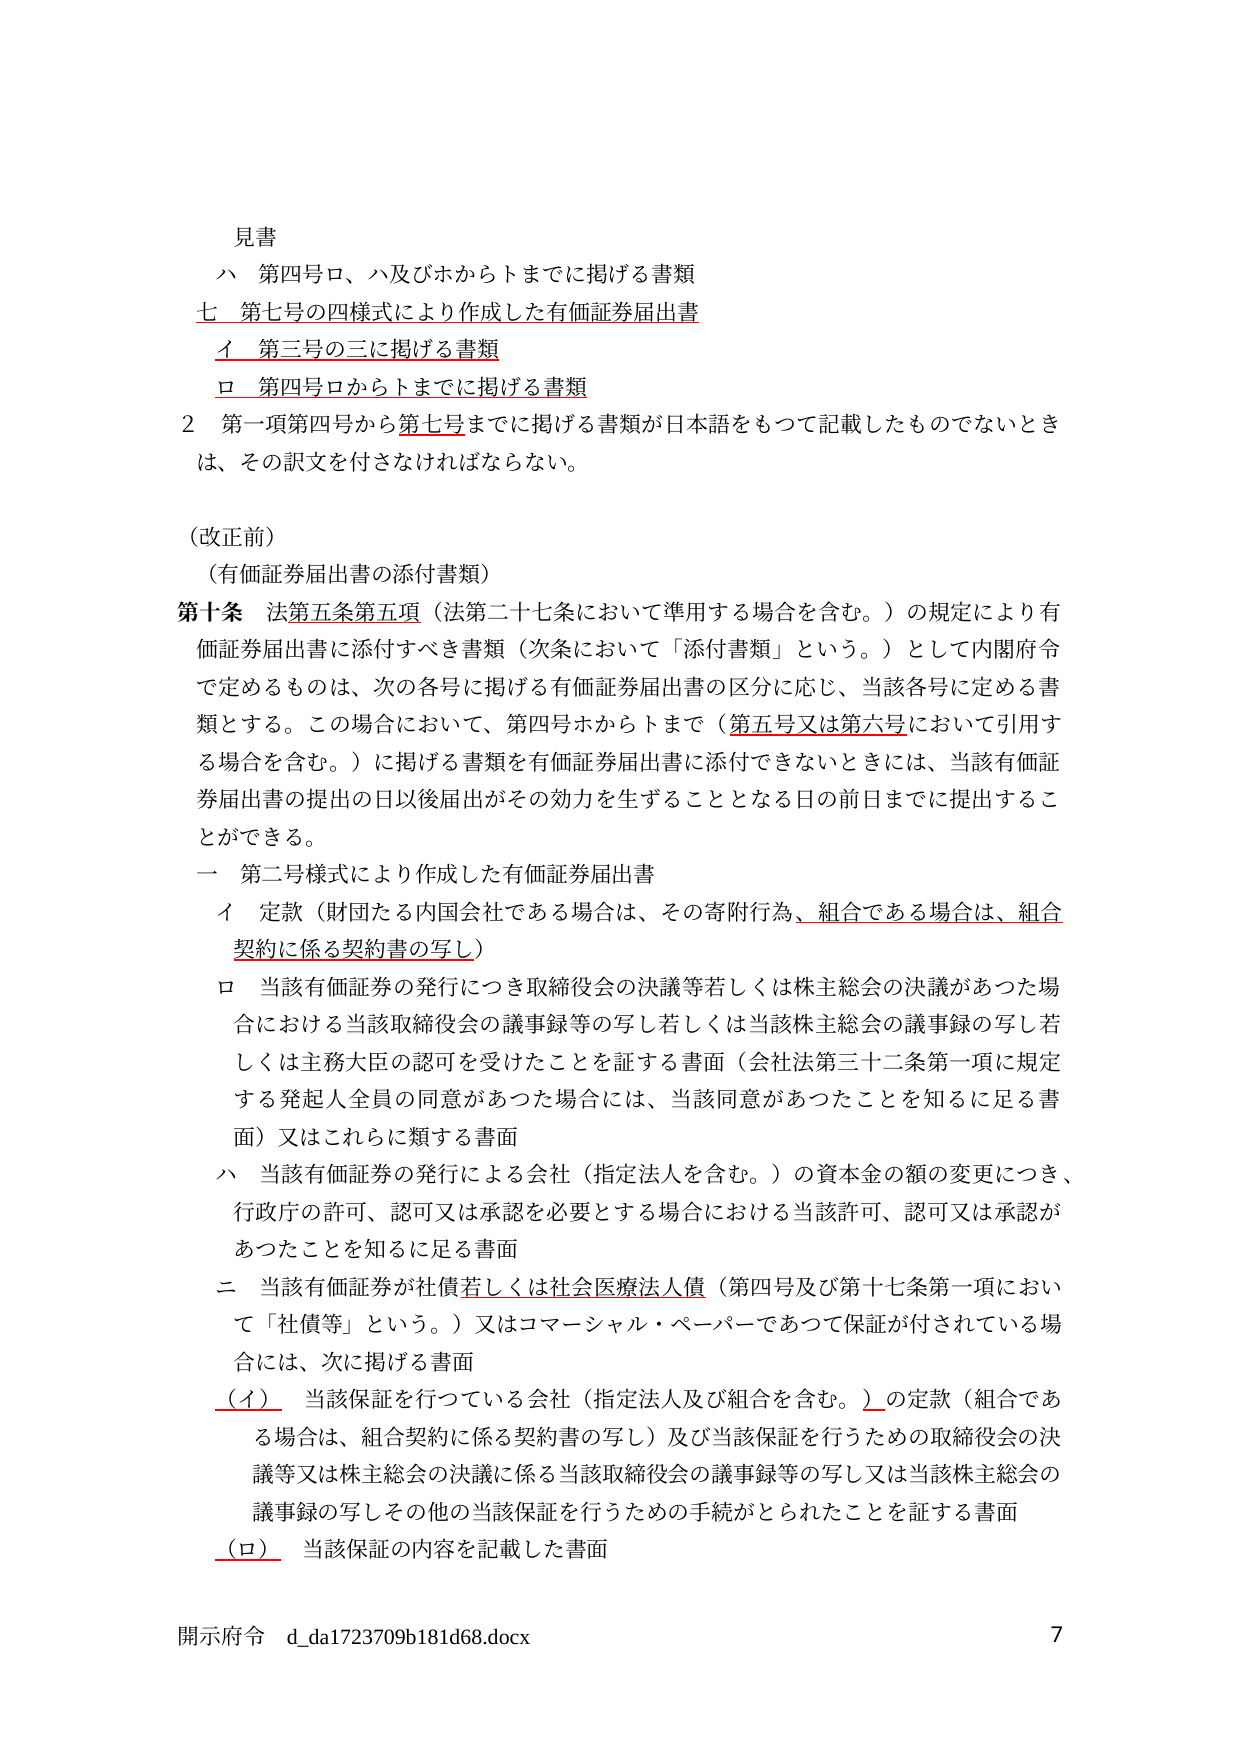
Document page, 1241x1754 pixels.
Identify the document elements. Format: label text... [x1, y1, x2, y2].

text （有価証券届出書の添付書類） [196, 554, 1063, 592]
text ニ 当該有価証券が社債若しくは社会医療法人債（第四号及び第十七条第一項において「社債等」という。）又はコマーシャル・ペーパーであつて保証が付されている場合には、次に掲げる書面 [215, 1267, 1063, 1379]
text 七 第七号の四様式により作成した有価証券届出書 [196, 292, 1063, 329]
text 第十条 法第五条第五項（法第二十七条において準用する場合を含む。）の規定により有価証券届出書に添付すべき書類（次条において「添付書類」という。）として内閣府令で定めるものは、次の各号に掲げる有価証券届出書の区分に応じ、当該各号に定める書類とする。この場合において、第四号ホからトまで（第五号又は第六号において引用する場合を含む。）に掲げる書類を有価証券届出書に添付できないときには、当該有価証券届出書の提出の日以後届出がその効力を生ずることとなる日の前日までに提出することができる。 [177, 592, 1063, 854]
text ハ 当該有価証券の発行による会社（指定法人を含む。）の資本金の額の変更につき、行政庁の許可、認可又は承認を必要とする場合における当該許可、認可又は承認があつたことを知るに足る書面 [215, 1154, 1063, 1267]
text イ 第三号の三に掲げる書類 [215, 329, 1063, 367]
text （イ） 当該保証を行つている会社（指定法人及び組合を含む。）の定款（組合である場合は、組合契約に係る契約書の写し）及び当該保証を行うための取締役会の決議等又は株主総会の決議に係る当該取締役会の議事録等の写し又は当該株主総会の議事録の写しその他の当該保証を行うための手続がとられたことを証する書面 [215, 1379, 1063, 1529]
text ロ 当該有価証券の発行につき取締役会の決議等若しくは株主総会の決議があつた場合における当該取締役会の議事録等の写し若しくは当該株主総会の議事録の写し若しくは主務大臣の認可を受けたことを証する書面（会社法第三十二条第一項に規定する発起人全員の同意があつた場合には、当該同意があつたことを知るに足る書面）又はこれらに類する書面 [215, 967, 1063, 1154]
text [215, 217, 1063, 254]
text 一 第二号様式により作成した有価証券届出書 [196, 854, 1063, 892]
text ２ 第一項第四号から第七号までに掲げる書類が日本語をもつて記載したものでないときは、その訳文を付さなければならない。 [177, 404, 1063, 479]
text ロ 第四号ロからトまでに掲げる書類 [215, 367, 1063, 404]
text ハ 第四号ロ、ハ及びホからトまでに掲げる書類 [215, 254, 1063, 292]
text （改正前） [177, 517, 1063, 554]
text （ロ） 当該保証の内容を記載した書面 [215, 1529, 1063, 1567]
text イ 定款（財団たる内国会社である場合は、その寄附行為、組合である場合は、組合契約に係る契約書の写し） [215, 892, 1063, 967]
